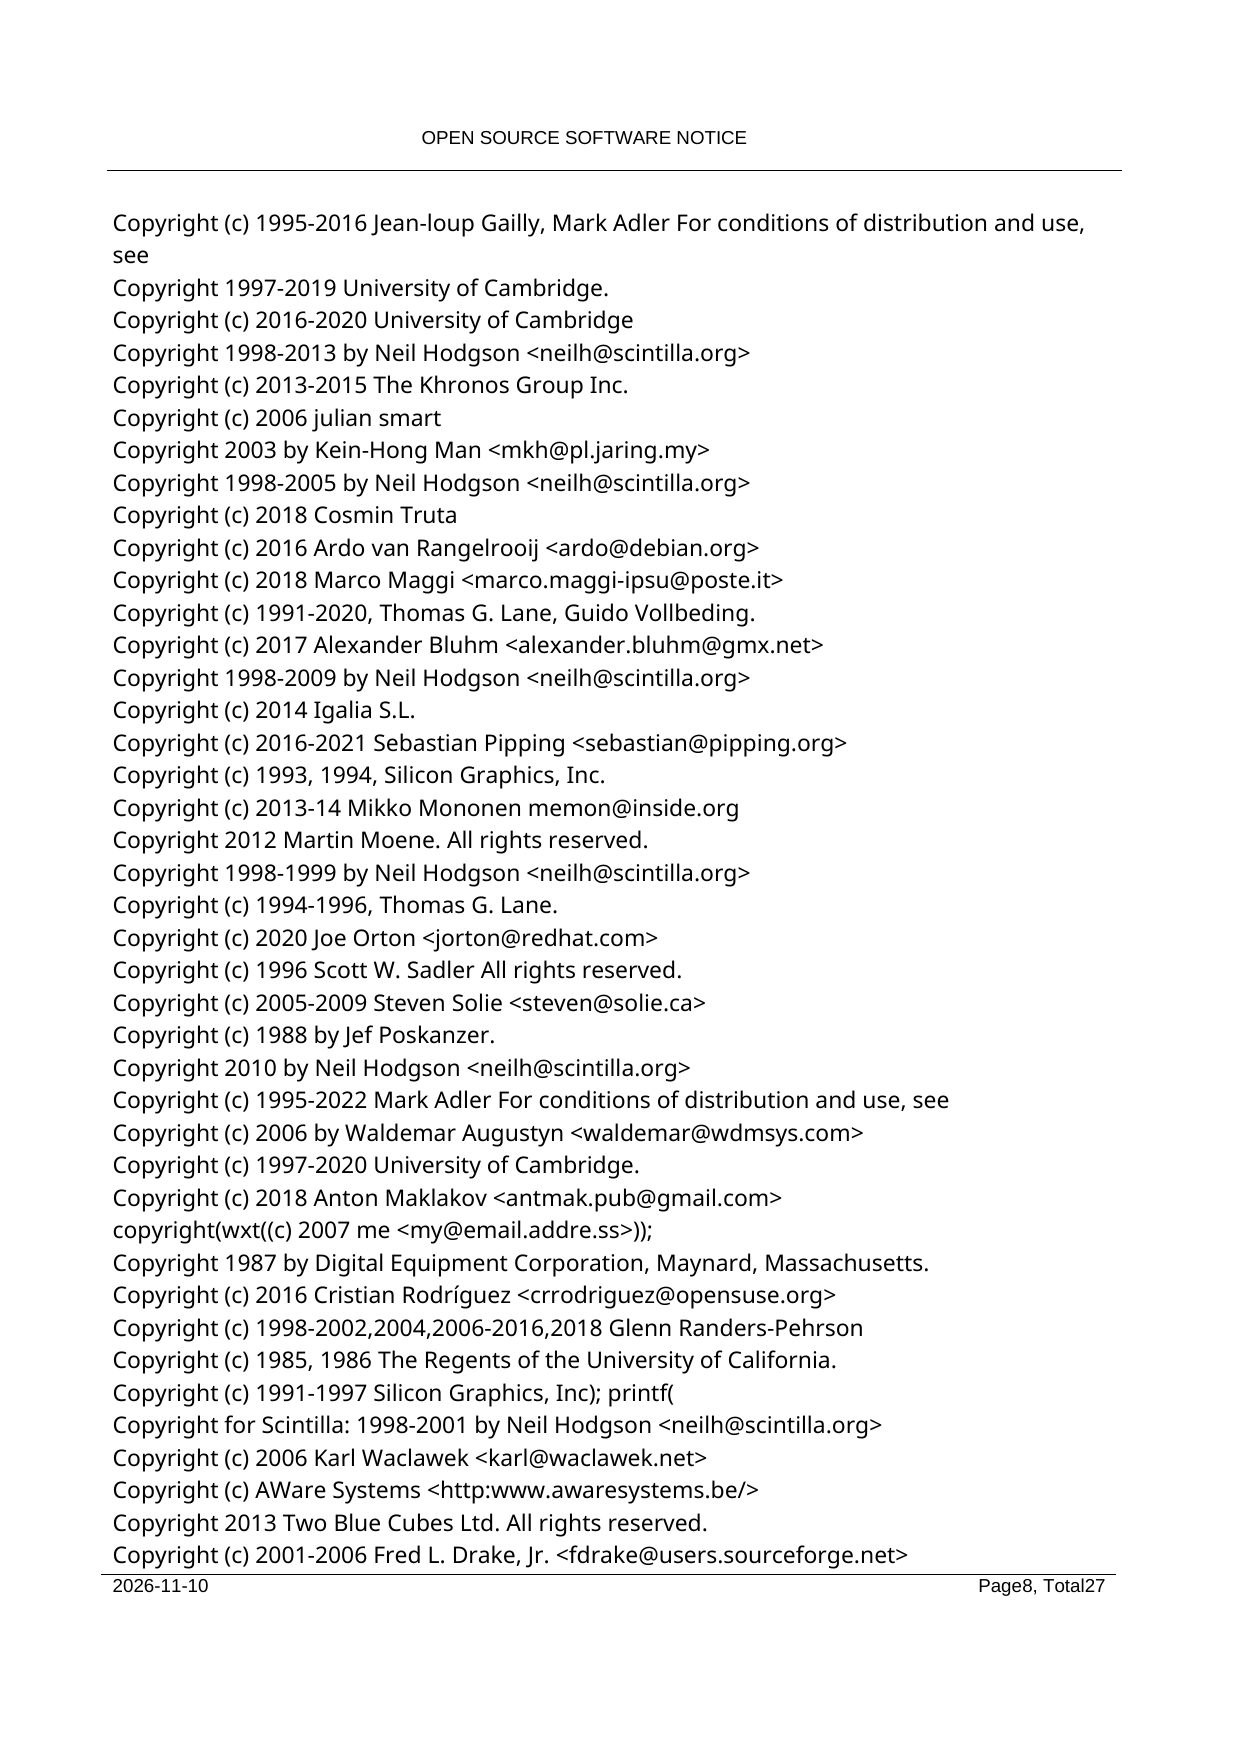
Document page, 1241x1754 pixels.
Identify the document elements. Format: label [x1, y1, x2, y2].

text [112, 206, 1128, 1571]
